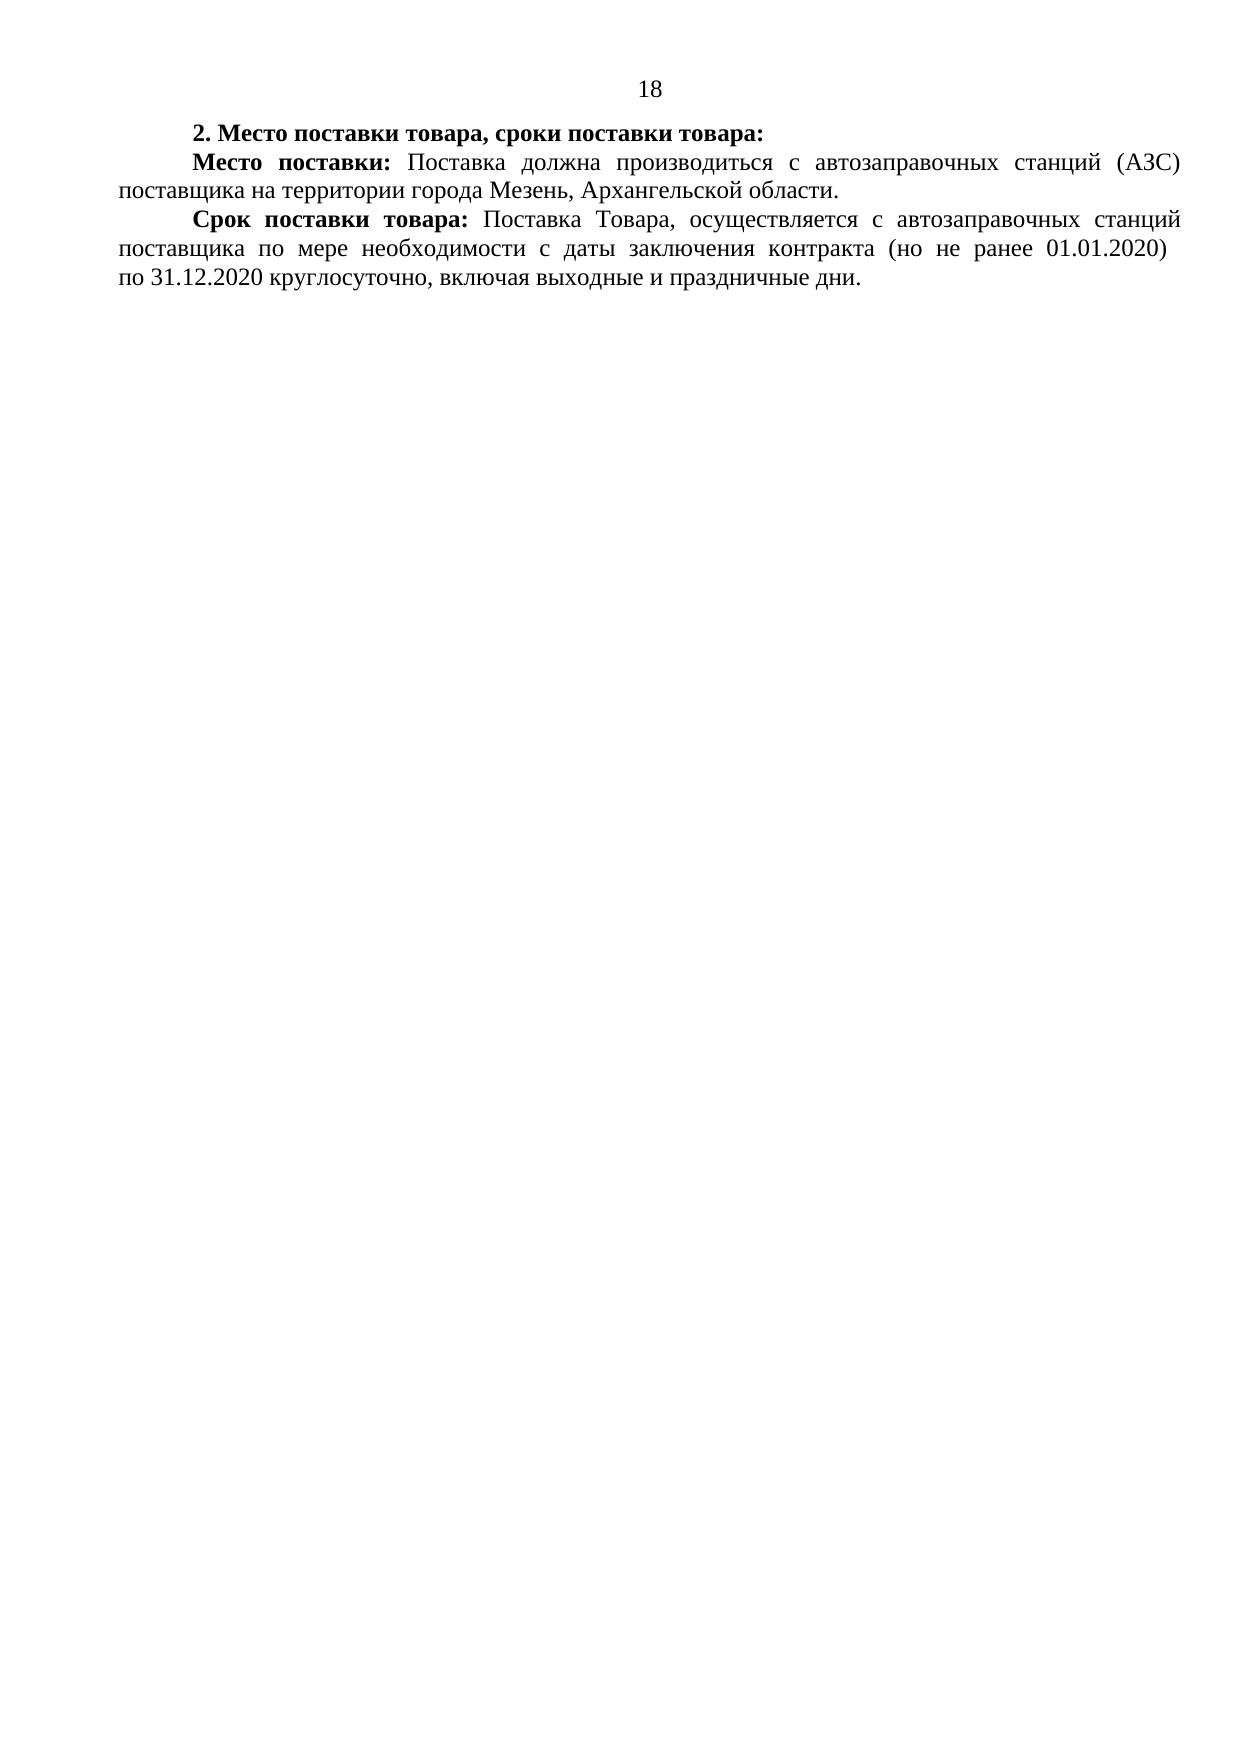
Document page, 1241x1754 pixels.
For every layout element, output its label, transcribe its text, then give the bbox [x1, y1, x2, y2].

text 2. Место поставки товара, сроки поставки товара: [192, 118, 1181, 147]
text Срок поставки товара: Поставка Товара, осуществляется с автозаправочных станций поставщика по мере необходимости с даты заключения контракта (но не ранее 01.01.2020) по 31.12.2020 круглосуточно, включая выходные и праздничные дни. [118, 204, 1181, 291]
text Место поставки: Поставка должна производиться с автозаправочных станций (АЗС) поставщика на территории города Мезень, Архангельской области. [118, 147, 1181, 204]
